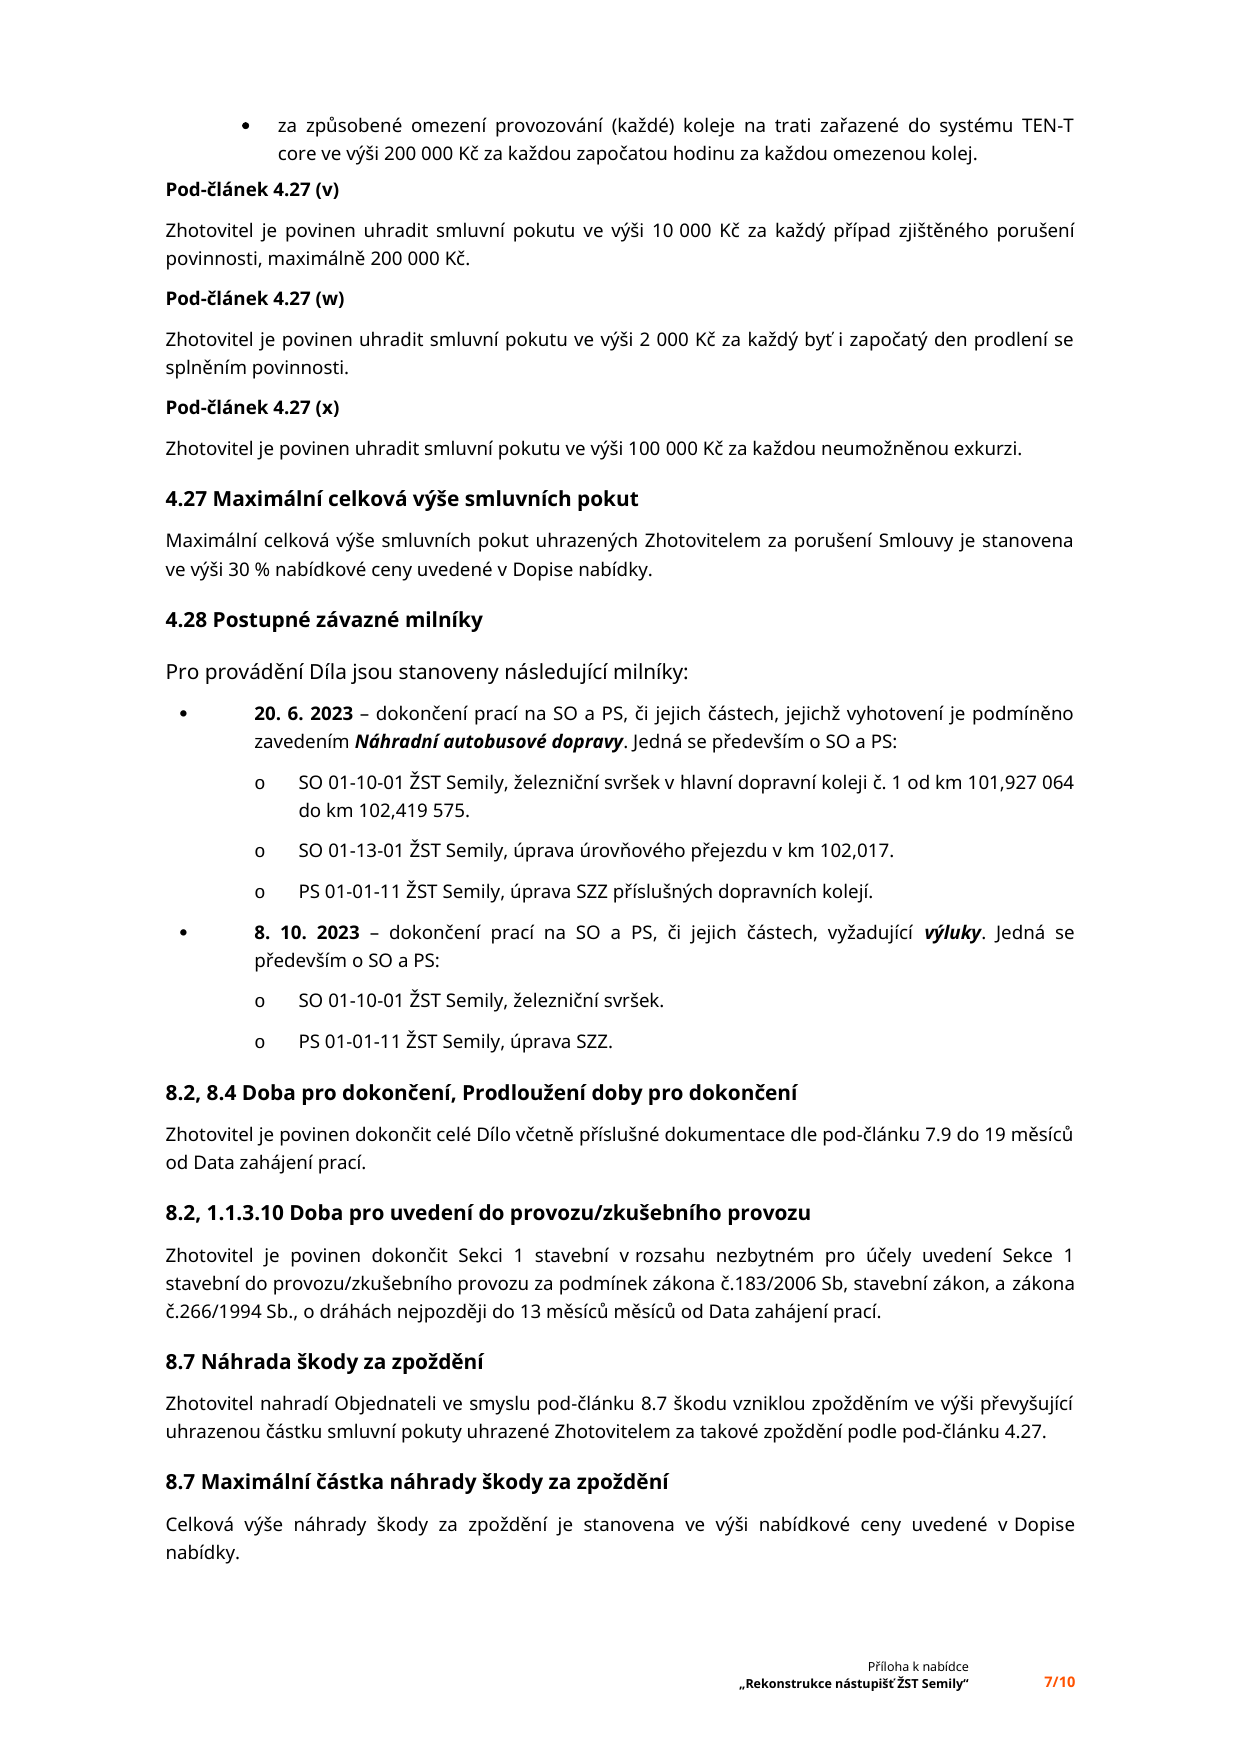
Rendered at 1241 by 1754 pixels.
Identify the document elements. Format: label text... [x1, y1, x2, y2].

text Zhotovitel je povinen uhradit smluvní pokutu ve výši 2 000 Kč za každý byť i započatý den prodlení se splněním povinnosti. [165, 326, 1075, 380]
text Zhotovitel je povinen uhradit smluvní pokutu ve výši 10 000 Kč za každý případ zjištěného porušení povinnosti, maximálně 200 000 Kč. [165, 217, 1075, 271]
list PS 01-01-11 ŽST Semily, úprava SZZ příslušných dopravních kolejí. [254, 878, 1075, 904]
text 4.27 Maximální celková výše smluvních pokut [165, 484, 1075, 512]
text Zhotovitel je povinen dokončit Sekci 1 stavební v rozsahu nezbytném pro účely uvedení Sekce 1 stavební do provozu/zkušebního provozu za podmínek zákona č.183/2006 Sb, stavební zákon, a zákona č.266/1994 Sb., o dráhách nejpozději do 13 měsíců měsíců od Data zahájení prací. [165, 1242, 1075, 1323]
text Pro provádění Díla jsou stanoveny následující milníky: [165, 657, 1075, 685]
list 8. 10. 2023 – dokončení prací na SO a PS, či jejich částech, vyžadující výluky. Jedná se především o SO a PS: [180, 919, 1075, 973]
text Zhotovitel je povinen uhradit smluvní pokutu ve výši 100 000 Kč za každou neumožněnou exkurzi. [165, 435, 1075, 461]
text Pod-článek 4.27 (w) [165, 286, 1075, 311]
text Maximální celková výše smluvních pokut uhrazených Zhotovitelem za porušení Smlouvy je stanovena ve výši 30 % nabídkové ceny uvedené v Dopise nabídky. [165, 528, 1075, 581]
list PS 01-01-11 ŽST Semily, úprava SZZ. [254, 1028, 1075, 1054]
text Zhotovitel nahradí Objednateli ve smyslu pod-článku 8.7 škodu vzniklou zpožděním ve výši převyšující uhrazenou částku smluvní pokuty uhrazené Zhotovitelem za takové zpoždění podle pod-článku 4.27. [165, 1391, 1075, 1444]
text 8.7 Maximální částka náhrady škody za zpoždění [165, 1467, 1075, 1496]
list SO 01-13-01 ŽST Semily, úprava úrovňového přejezdu v km 102,017. [254, 838, 1075, 863]
text 8.2, 1.1.3.10 Doba pro uvedení do provozu/zkušebního provozu [165, 1198, 1075, 1227]
text 8.2, 8.4 Doba pro dokončení, Prodloužení doby pro dokončení [165, 1078, 1075, 1106]
text Celková výše náhrady škody za zpoždění je stanovena ve výši nabídkové ceny uvedené v Dopise nabídky. [165, 1511, 1075, 1565]
text Zhotovitel je povinen dokončit celé Dílo včetně příslušné dokumentace dle pod-článku 7.9 do 19 měsíců od Data zahájení prací. [165, 1121, 1075, 1175]
list SO 01-10-01 ŽST Semily, železniční svršek v hlavní dopravní koleji č. 1 od km 101,927 064 do km 102,419 575. [254, 769, 1075, 823]
text Pod-článek 4.27 (x) [165, 395, 1075, 420]
text 4.28 Postupné závazné milníky [165, 605, 1075, 633]
list 20. 6. 2023 – dokončení prací na SO a PS, či jejich částech, jejichž vyhotovení je podmíněno zavedením Náhradní autobusové dopravy. Jedná se především o SO a PS: [180, 701, 1075, 754]
text Pod-článek 4.27 (v) [165, 177, 1075, 202]
text za způsobené omezení provozování (každé) koleje na trati zařazené do systému TEN-T core ve výši 200 000 Kč za každou započatou hodinu za každou omezenou kolej. [242, 112, 1075, 166]
text 8.7 Náhrada škody za zpoždění [165, 1347, 1075, 1375]
list SO 01-10-01 ŽST Semily, železniční svršek. [254, 988, 1075, 1013]
